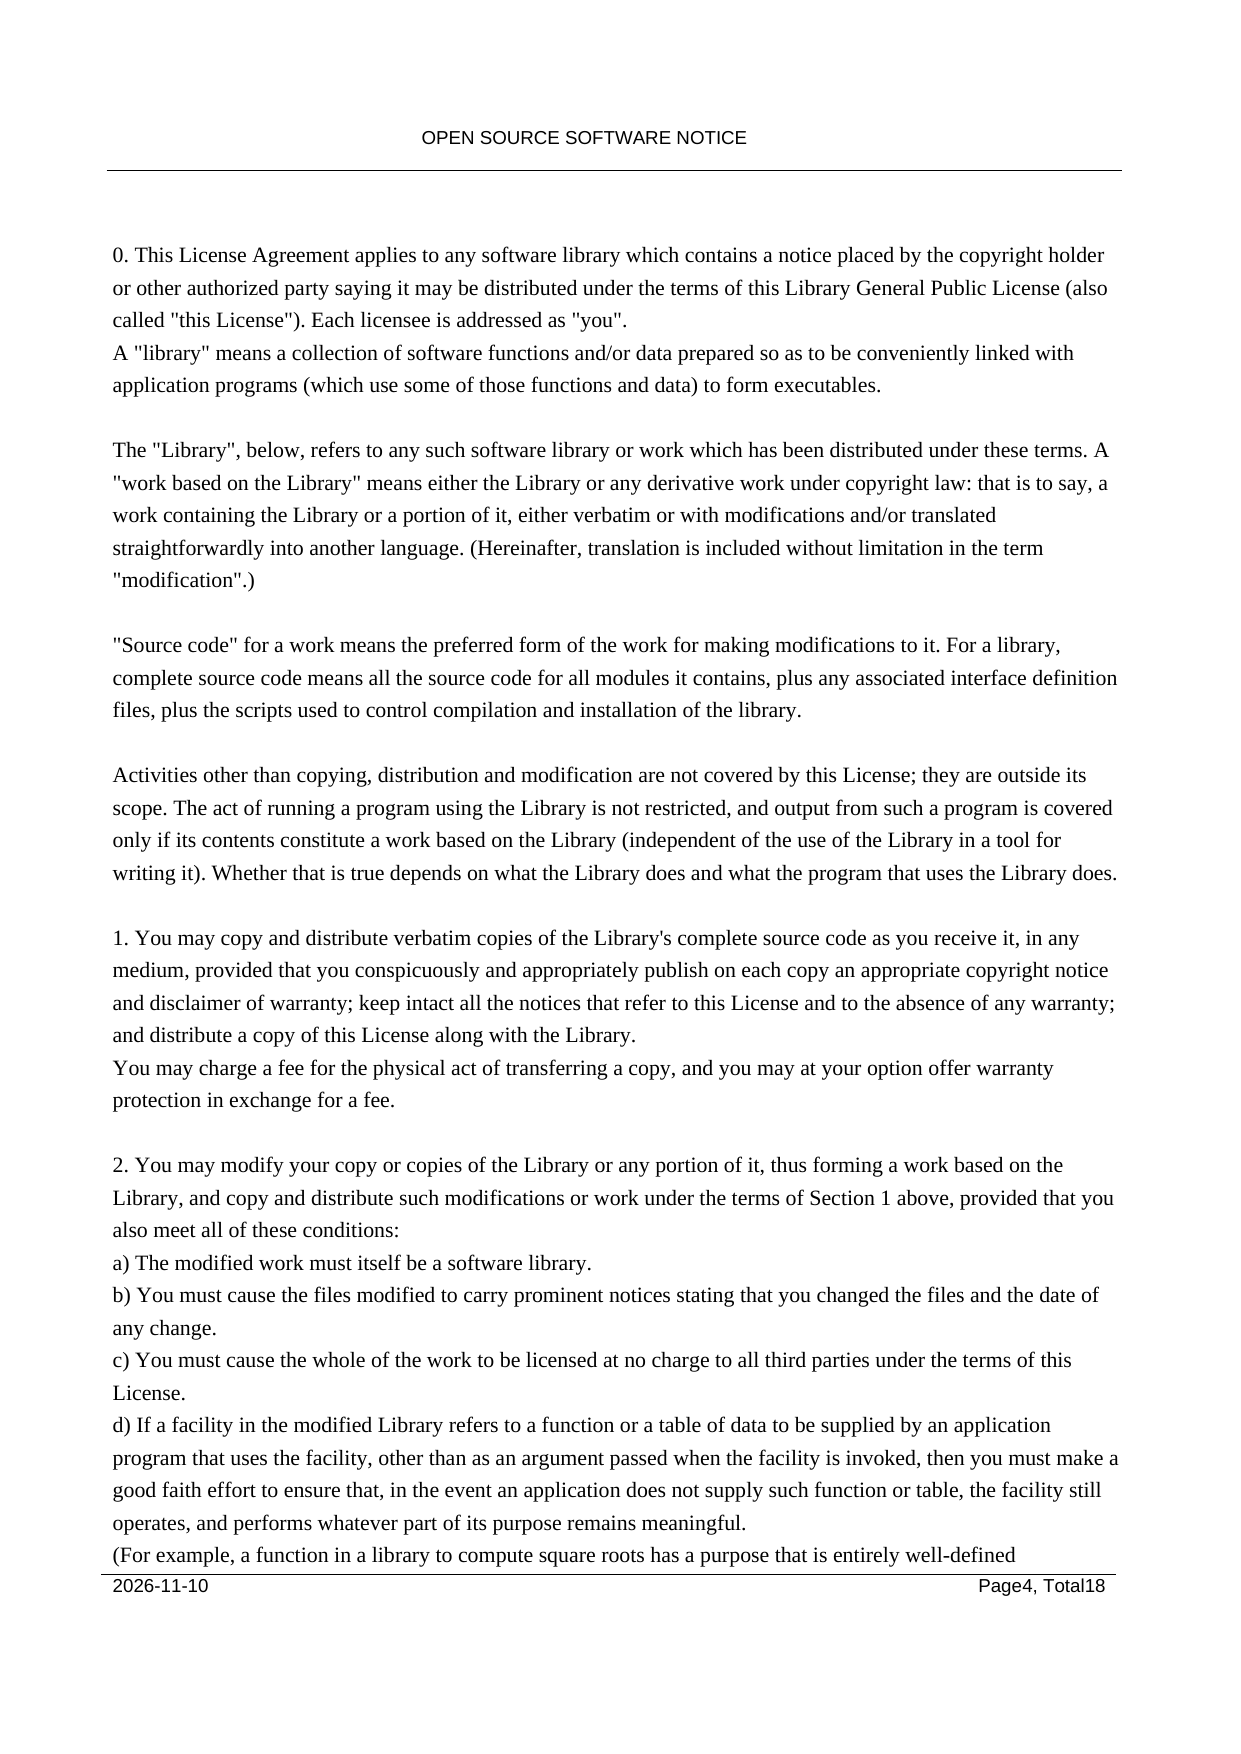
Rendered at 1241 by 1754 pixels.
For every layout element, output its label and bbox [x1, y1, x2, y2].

text [112, 206, 1128, 1571]
